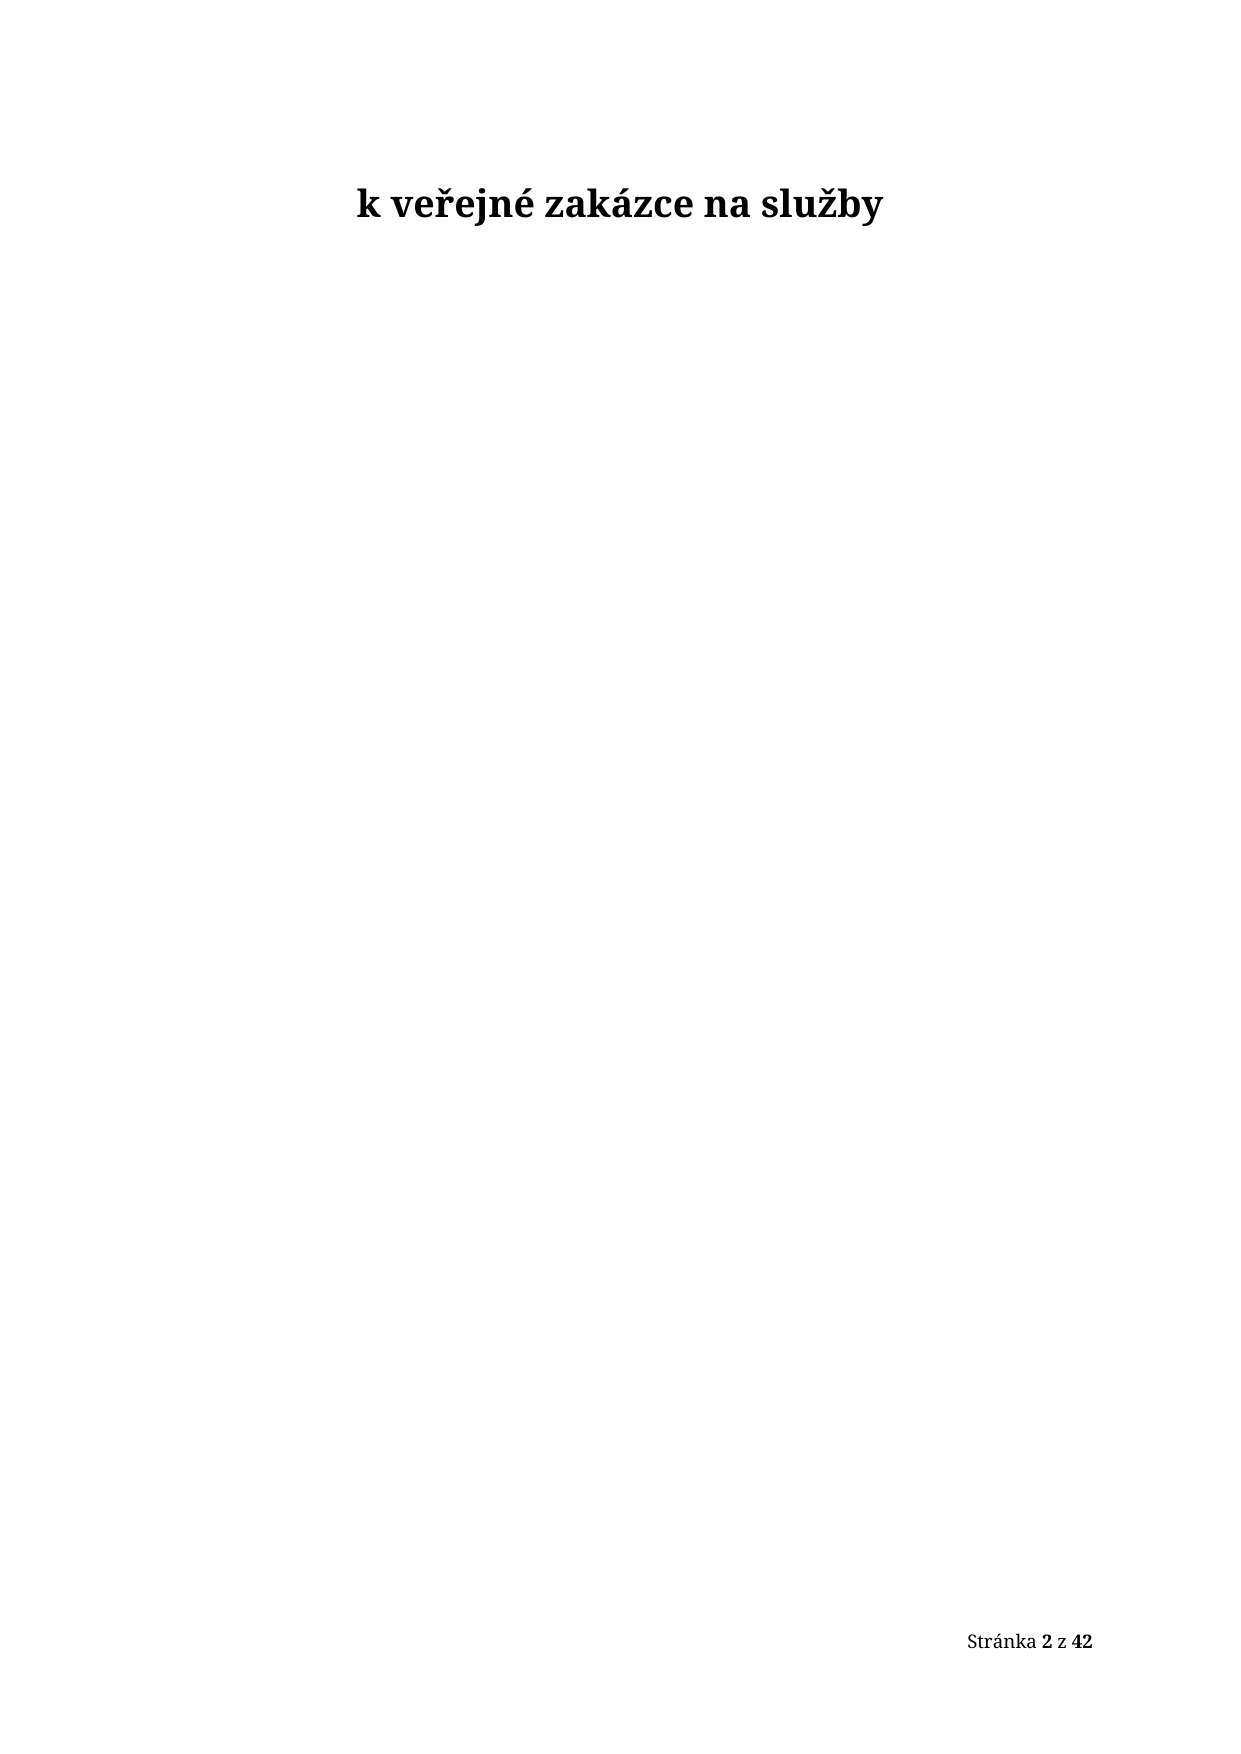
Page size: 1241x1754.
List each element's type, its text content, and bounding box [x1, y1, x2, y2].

text k veřejné zakázce na služby [148, 177, 1092, 228]
